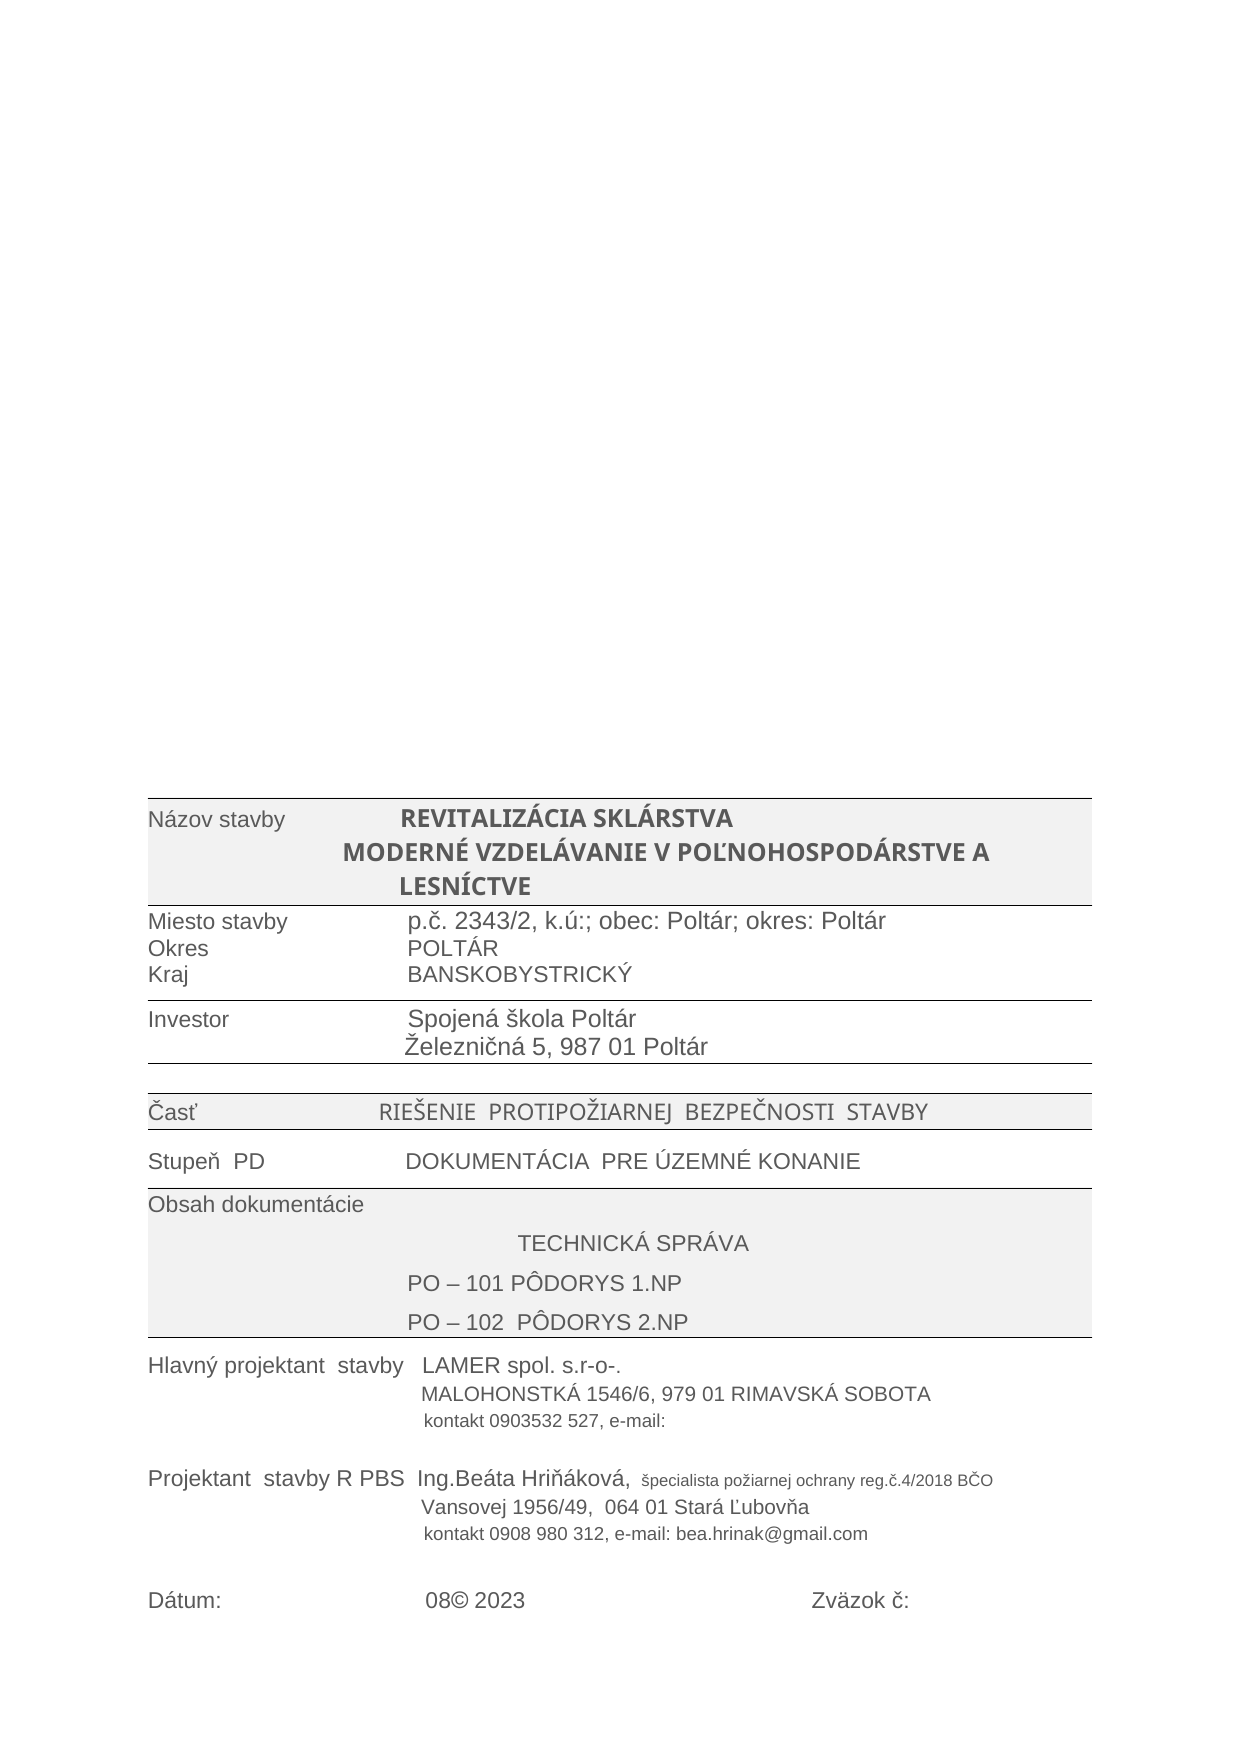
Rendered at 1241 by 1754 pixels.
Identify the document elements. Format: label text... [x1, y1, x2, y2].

text Miesto stavby p.č. 2343/2, k.ú:; obec: Poltár; okres: Poltár [148, 906, 1092, 934]
text Investor Spojená škola Poltár [148, 1001, 1092, 1029]
text PO – 101 PÔDORYS 1.NP [148, 1266, 1092, 1296]
text kontakt 0903532 527, e-mail: [148, 1410, 1092, 1431]
text MALOHONSTKÁ 1546/6, 979 01 RIMAVSKÁ SOBOTA [148, 1382, 1092, 1406]
text TECHNICKÁ SPRÁVA [148, 1227, 1092, 1256]
text Názov stavby REVITALIZÁCIA SKLÁRSTVA [148, 799, 1092, 831]
text Kraj BANSKOBYSTRICKÝ [148, 961, 1092, 987]
text Stupeň PD DOKUMENTÁCIA PRE ÚZEMNÉ KONANIE [148, 1148, 1092, 1174]
text Okres POLTÁR [148, 934, 1092, 961]
text Železničná 5, 987 01 Poltár [148, 1029, 1092, 1063]
text Časť RIEŠENIE PROTIPOŽIARNEJ BEZPEČNOSTI STAVBY [148, 1094, 1092, 1129]
text Hlavný projektant stavby LAMER spol. s.r-o-. [148, 1352, 1092, 1378]
text PO – 102 PÔDORYS 2.NP [148, 1306, 1092, 1337]
text Obsah dokumentácie [148, 1189, 1092, 1217]
text Projektant stavby R PBS Ing.Beáta Hriňáková, špecialista požiarnej ochrany reg.č.4/2018 BČO [148, 1465, 1092, 1491]
text MODERNÉ VZDELÁVANIE V POĽNOHOSPODÁRSTVE A LESNÍCTVE [148, 831, 1092, 905]
text kontakt 0908 980 312, e-mail: bea.hrinak@gmail.com [148, 1523, 1092, 1544]
text Dátum: 08 2023 Zväzok č: [148, 1587, 1092, 1613]
text Vansovej 1956/49, 064 01 Stará Ľubovňa [148, 1495, 1092, 1519]
